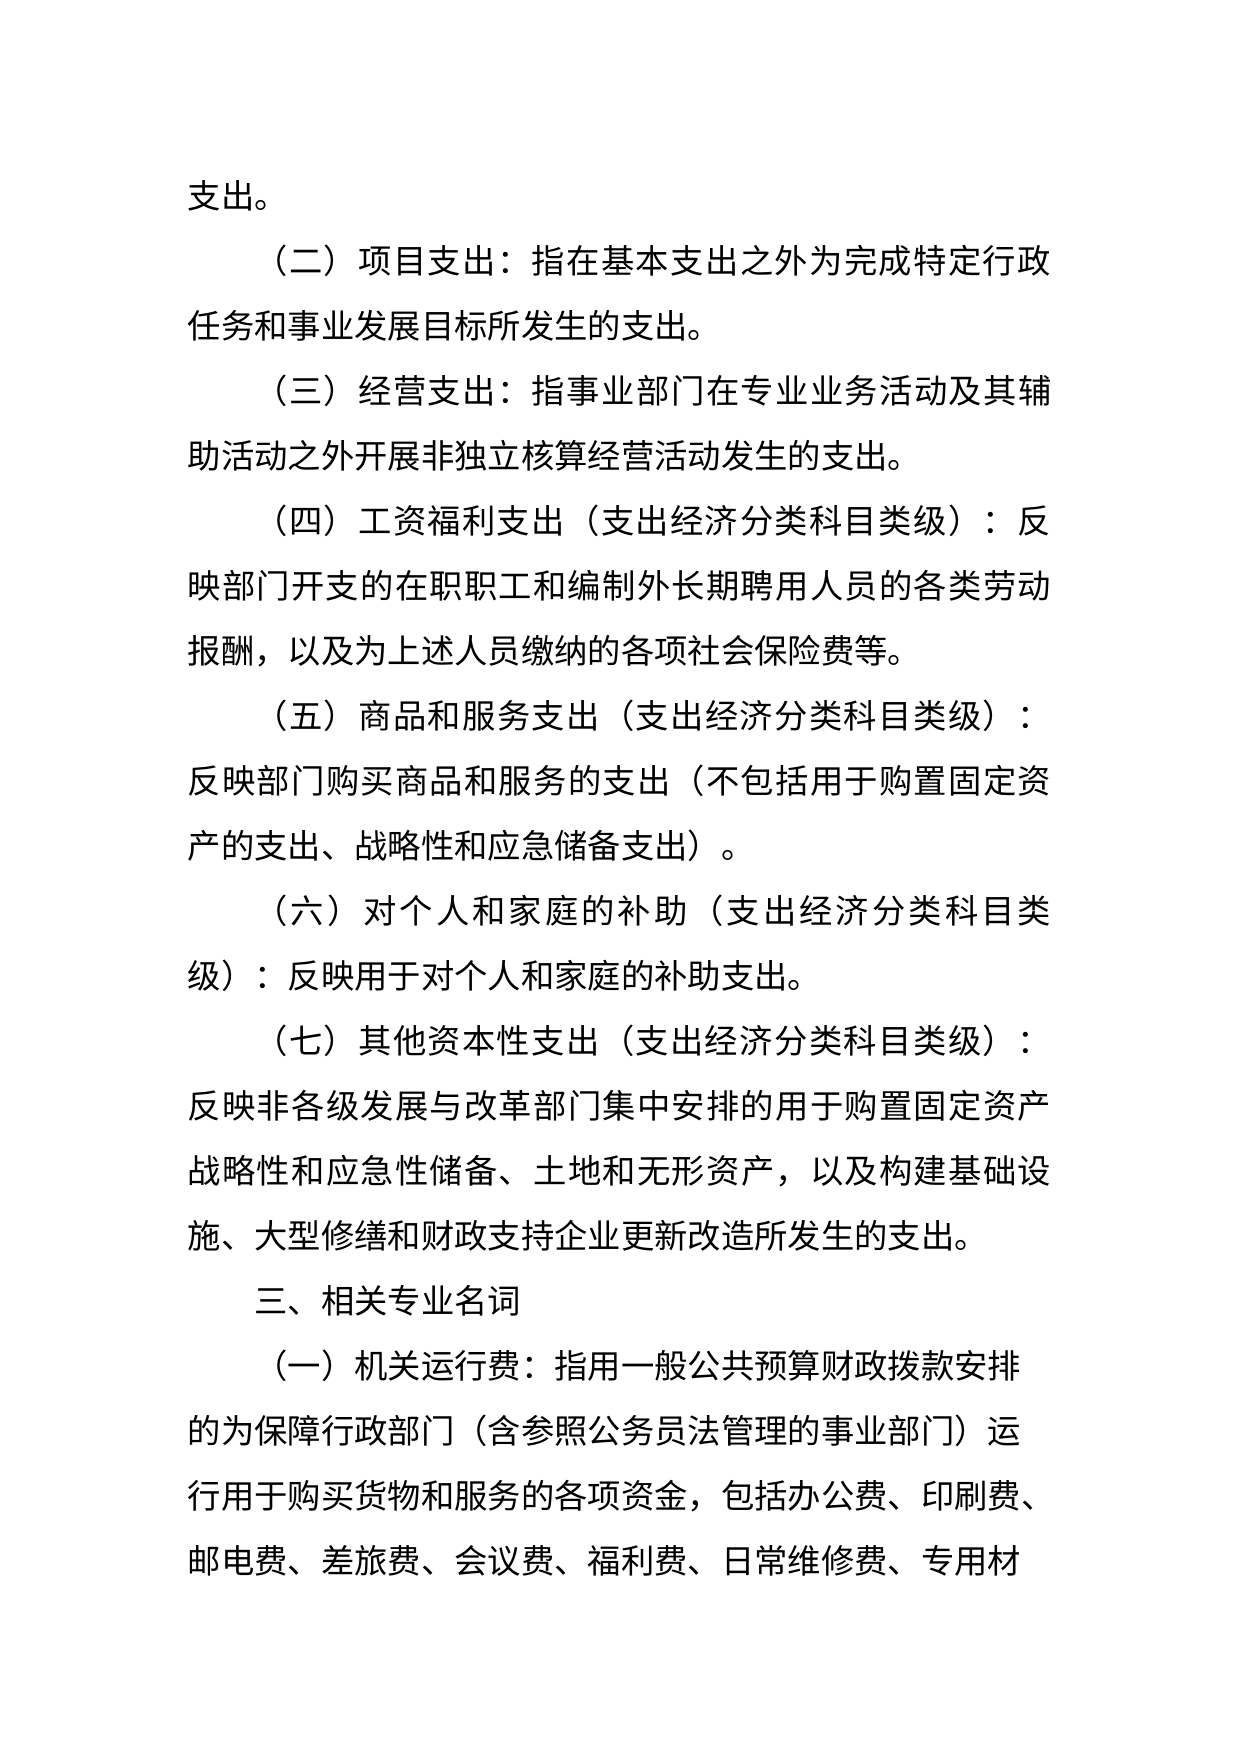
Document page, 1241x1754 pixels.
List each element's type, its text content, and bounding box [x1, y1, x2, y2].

text （五）商品和服务支出（支出经济分类科目类级）：反映部门购买商品和服务的支出（不包括用于购置固定资产的支出、战略性和应急储备支出）。 [187, 682, 1053, 877]
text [187, 1332, 1053, 1592]
text （三）经营支出：指事业部门在专业业务活动及其辅助活动之外开展非独立核算经营活动发生的支出。 [187, 357, 1053, 487]
text （四）工资福利支出（支出经济分类科目类级）：反映部门开支的在职职工和编制外长期聘用人员的各类劳动报酬，以及为上述人员缴纳的各项社会保险费等。 [187, 487, 1053, 682]
text （二）项目支出：指在基本支出之外为完成特定行政任务和事业发展目标所发生的支出。 [187, 227, 1053, 357]
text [187, 162, 1053, 227]
text （六）对个人和家庭的补助（支出经济分类科目类级）：反映用于对个人和家庭的补助支出。 [187, 877, 1053, 1007]
text 三、相关专业名词 [187, 1267, 1053, 1332]
text （七）其他资本性支出（支出经济分类科目类级）：反映非各级发展与改革部门集中安排的用于购置固定资产、战略性和应急性储备、土地和无形资产，以及构建基础设施、大型修缮和财政支持企业更新改造所发生的支出。 [187, 1007, 1053, 1267]
